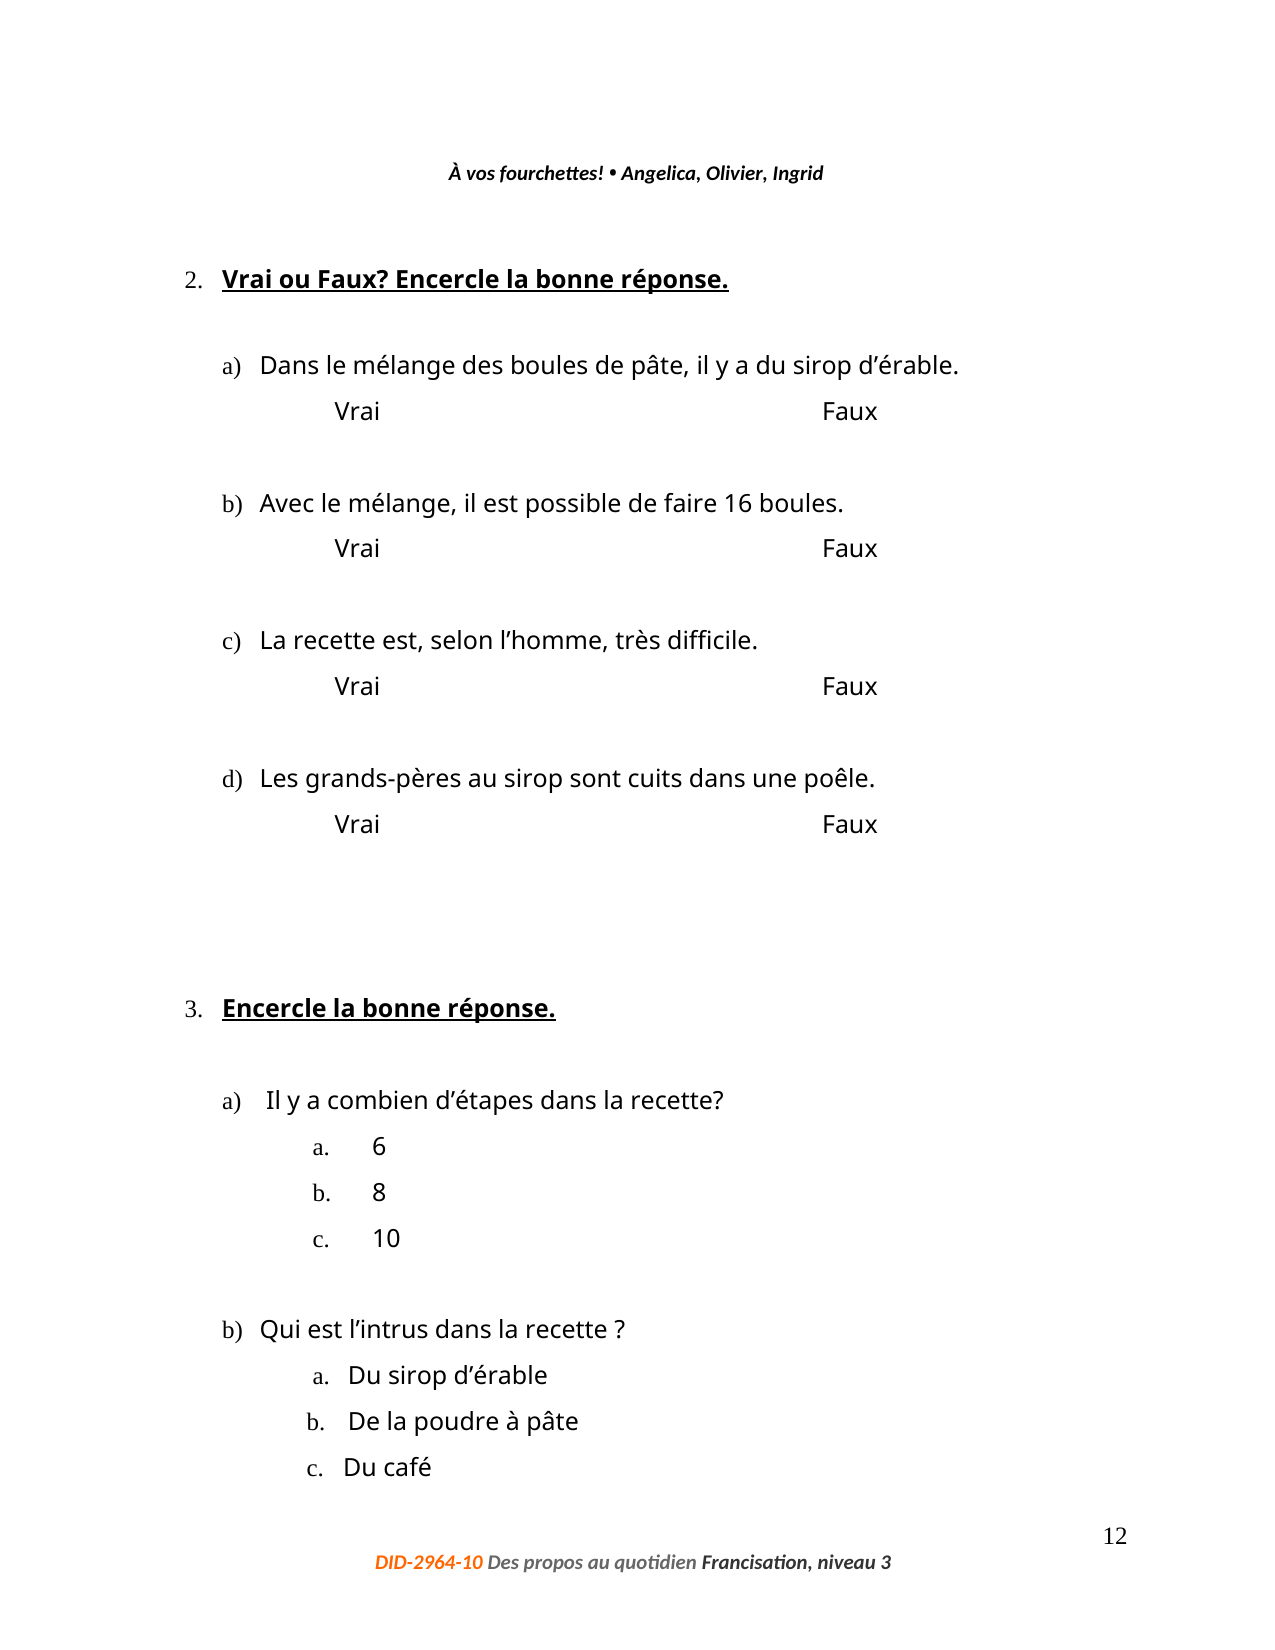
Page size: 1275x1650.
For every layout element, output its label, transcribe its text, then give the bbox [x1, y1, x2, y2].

list Dans le mélange des boules de pâte, il y a du sirop d’érable. [222, 347, 1127, 381]
list 6 [294, 1128, 1127, 1162]
list La recette est, selon l’homme, très difficile. [222, 623, 1127, 657]
list Du café [306, 1450, 1127, 1484]
text Vrai Faux [334, 669, 1127, 703]
list Du sirop d’érable [312, 1358, 1127, 1392]
list Les grands-pères au sirop sont cuits dans une poêle. [222, 761, 1127, 795]
text Vrai Faux [334, 531, 1127, 565]
list De la poudre à pâte [306, 1404, 1127, 1438]
text Vrai Faux [334, 393, 1127, 427]
list 10 [294, 1220, 1127, 1254]
text Vrai Faux [334, 807, 1127, 841]
list Qui est l’intrus dans la recette ? [222, 1312, 1127, 1346]
list Vrai ou Faux? Encercle la bonne réponse. [184, 261, 1127, 296]
list Avec le mélange, il est possible de faire 16 boules. [222, 485, 1127, 519]
list 8 [294, 1174, 1127, 1208]
list Il y a combien d’étapes dans la recette? [222, 1082, 1127, 1116]
list Encercle la bonne réponse. [184, 991, 1127, 1024]
